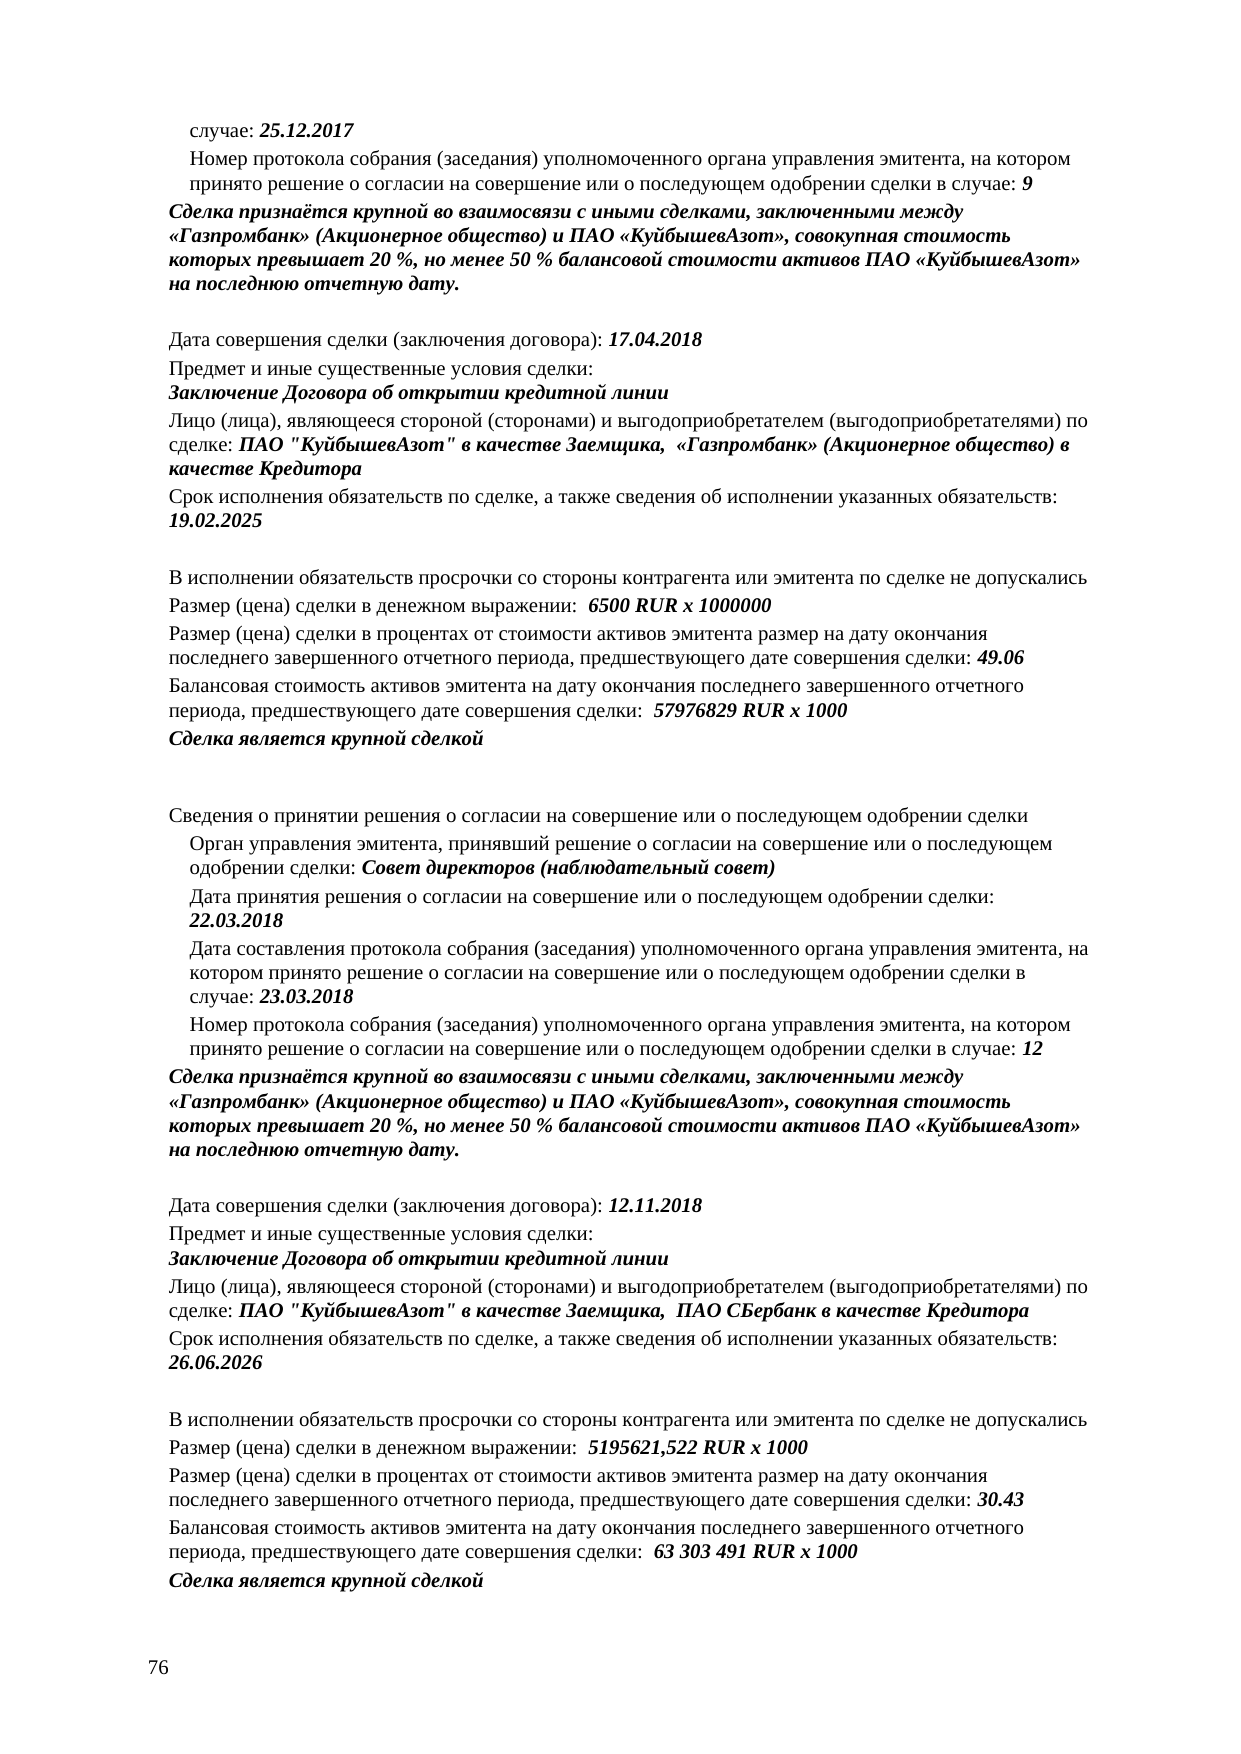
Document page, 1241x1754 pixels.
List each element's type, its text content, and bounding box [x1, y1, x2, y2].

subtitle Cведения о принятии решения о согласии на совершение или о последующем одобрении сделки [168, 803, 1092, 827]
text Срок исполнения обязательств по сделке, а также сведения об исполнении указанных обязательств: 26.06.2026 [168, 1326, 1092, 1374]
text Дата совершения сделки (заключения договора): 12.11.2018 [168, 1193, 1092, 1217]
text Предмет и иные существенные условия сделки: Заключение Договора об открытии кредитной линии [168, 1221, 1092, 1269]
text Номер протокола собрания (заседания) уполномоченного органа управления эмитента, на котором принято решение о согласии на совершение или о последующем одобрении сделки в случае: 12 [189, 1012, 1092, 1060]
text Номер протокола собрания (заседания) уполномоченного органа управления эмитента, на котором принято решение о согласии на совершение или о последующем одобрении сделки в случае: 9 [189, 146, 1092, 194]
text Размер (цена) сделки в денежном выражении: 5195621,522 RUR x 1000 [168, 1435, 1092, 1459]
text Размер (цена) сделки в процентах от стоимости активов эмитента размер на дату окончания последнего завершенного отчетного периода, предшествующего дате совершения сделки: 30.43 [168, 1463, 1092, 1511]
text Размер (цена) сделки в процентах от стоимости активов эмитента размер на дату окончания последнего завершенного отчетного периода, предшествующего дате совершения сделки: 49.06 [168, 621, 1092, 669]
text В исполнении обязательств просрочки со стороны контрагента или эмитента по сделке не допускались [168, 1406, 1092, 1431]
text Сделка является крупной сделкой [168, 1567, 1092, 1592]
text Cделка признаётся крупной во взаимосвязи с иными сделками, заключенными между «Газпромбанк» (Акционерное общество) и ПАО «КуйбышевАзот», совокупная стоимость которых превышает 20 %, но менее 50 % балансовой стоимости активов ПАО «КуйбышевАзот» на последнюю отчетную дату. [168, 199, 1092, 295]
text Размер (цена) сделки в денежном выражении: 6500 RUR x 1000000 [168, 593, 1092, 617]
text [189, 118, 1092, 142]
text Балансовая стоимость активов эмитента на дату окончания последнего завершенного отчетного периода, предшествующего дате совершения сделки: 57976829 RUR x 1000 [168, 673, 1092, 722]
text Орган управления эмитента, принявший решение о согласии на совершение или о последующем одобрении сделки: Совет директоров (наблюдательный совет) [189, 831, 1092, 879]
text Лицо (лица), являющееся стороной (сторонами) и выгодоприобретателем (выгодоприобретателями) по сделке: ПАО "КуйбышевАзот" в качестве Заемщика, ПАО СБербанк в качестве Кредитора [168, 1274, 1092, 1322]
text Предмет и иные существенные условия сделки: Заключение Договора об открытии кредитной линии [168, 356, 1092, 404]
text Cделка признаётся крупной во взаимосвязи с иными сделками, заключенными между «Газпромбанк» (Акционерное общество) и ПАО «КуйбышевАзот», совокупная стоимость которых превышает 20 %, но менее 50 % балансовой стоимости активов ПАО «КуйбышевАзот» на последнюю отчетную дату. [168, 1064, 1092, 1161]
text Дата совершения сделки (заключения договора): 17.04.2018 [168, 327, 1092, 351]
text Балансовая стоимость активов эмитента на дату окончания последнего завершенного отчетного периода, предшествующего дате совершения сделки: 63 303 491 RUR x 1000 [168, 1515, 1092, 1563]
text Сделка является крупной сделкой [168, 726, 1092, 750]
text Дата принятия решения о согласии на совершение или о последующем одобрении сделки: 22.03.2018 [189, 883, 1092, 932]
text Лицо (лица), являющееся стороной (сторонами) и выгодоприобретателем (выгодоприобретателями) по сделке: ПАО "КуйбышевАзот" в качестве Заемщика, «Газпромбанк» (Акционерное общество) в качестве Кредитора [168, 408, 1092, 480]
text Срок исполнения обязательств по сделке, а также сведения об исполнении указанных обязательств: 19.02.2025 [168, 484, 1092, 532]
text Дата составления протокола собрания (заседания) уполномоченного органа управления эмитента, на котором принято решение о согласии на совершение или о последующем одобрении сделки в случае: 23.03.2018 [189, 936, 1092, 1008]
text В исполнении обязательств просрочки со стороны контрагента или эмитента по сделке не допускались [168, 565, 1092, 589]
